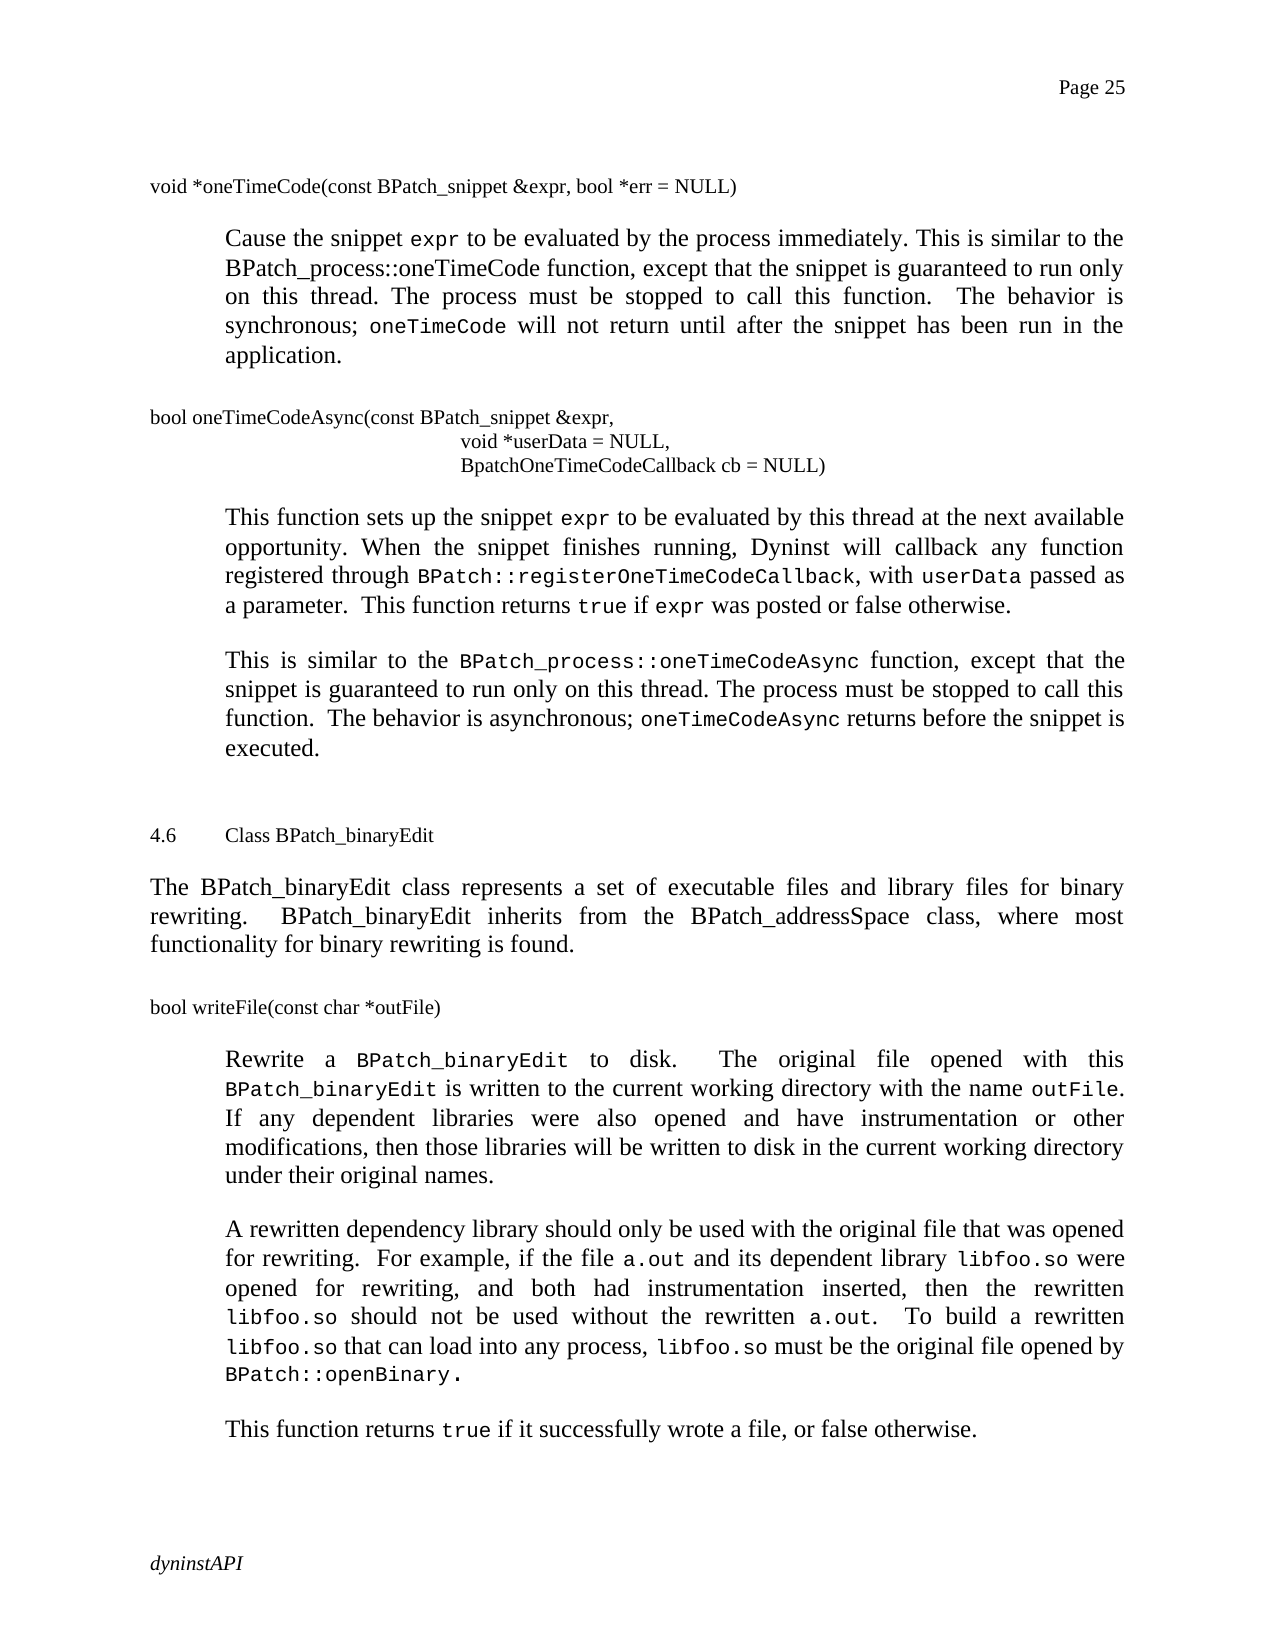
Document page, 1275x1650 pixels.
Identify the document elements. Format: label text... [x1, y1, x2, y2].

text void *oneTimeCode(const BPatch_snippet &expr, bool *err = NULL) [150, 174, 1125, 198]
text The BPatch_binaryEdit class represents a set of executable files and library files for binary rewriting. BPatch_binaryEdit inherits from the BPatch_addressSpace class, where most functionality for binary rewriting is found. [150, 872, 1125, 958]
text bool oneTimeCodeAsync(const BPatch_snippet &expr, [150, 405, 1125, 429]
list Cause the snippet expr to be evaluated by the process immediately. This is similar to the BPatch_process::oneTimeCode function, except that the snippet is guaranteed to run only on this thread. The process must be stopped to call this function. The behavior is synchronous; oneTimeCode will not return until after the snippet has been run in the application. [225, 223, 1125, 368]
text BpatchOneTimeCodeCallback cb = NULL) [375, 453, 1125, 477]
list Rewrite a BPatch_binaryEdit to disk. The original file opened with this BPatch_binaryEdit is written to the current working directory with the name outFile. If any dependent libraries were also opened and have instrumentation or other modifications, then those libraries will be written to disk in the current working directory under their original names. [225, 1044, 1125, 1189]
text bool writeFile(const char *outFile) [150, 995, 1125, 1019]
list A rewritten dependency library should only be used with the original file that was opened for rewriting. For example, if the file a.out and its dependent library libfoo.so were opened for rewriting, and both had instrumentation inserted, then the rewritten libfoo.so should not be used without the rewritten a.out. To build a rewritten libfoo.so that can load into any process, libfoo.so must be the original file opened by BPatch::openBinary. [225, 1214, 1125, 1389]
subtitle Class BPatch_binaryEdit [150, 823, 1125, 847]
list This is similar to the BPatch_process::oneTimeCodeAsync function, except that the snippet is guaranteed to run only on this thread. The process must be stopped to call this function. The behavior is asynchronous; oneTimeCodeAsync returns before the snippet is executed. [225, 645, 1125, 761]
list This function returns true if it successfully wrote a file, or false otherwise. [225, 1414, 1125, 1443]
list This function sets up the snippet expr to be evaluated by this thread at the next available opportunity. When the snippet finishes running, Dyninst will callback any function registered through BPatch::registerOneTimeCodeCallback, with userData passed as a parameter. This function returns true if expr was posted or false otherwise. [225, 502, 1125, 620]
text void *userData = NULL, [375, 429, 1125, 453]
